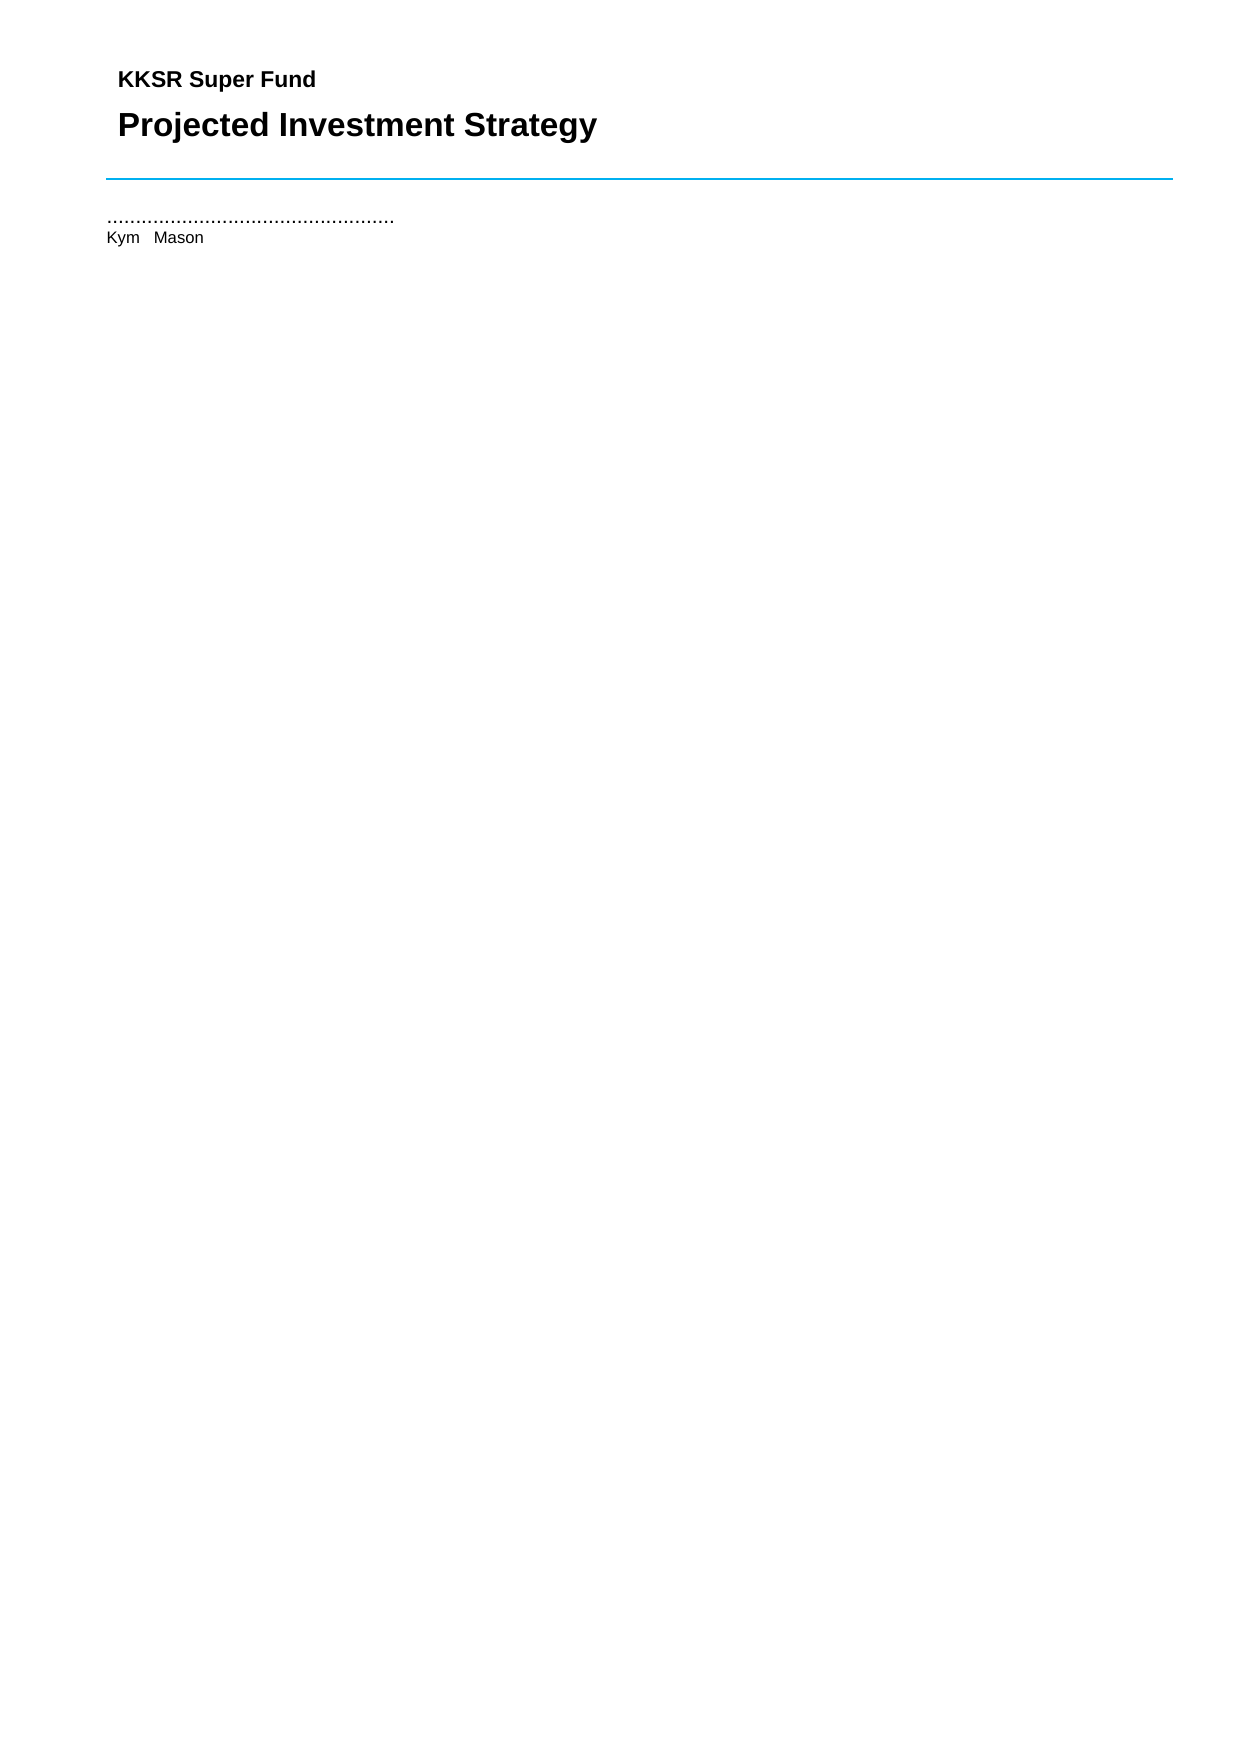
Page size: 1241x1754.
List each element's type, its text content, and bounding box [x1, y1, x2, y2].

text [106, 203, 1209, 227]
text Kym Mason [106, 227, 1134, 247]
